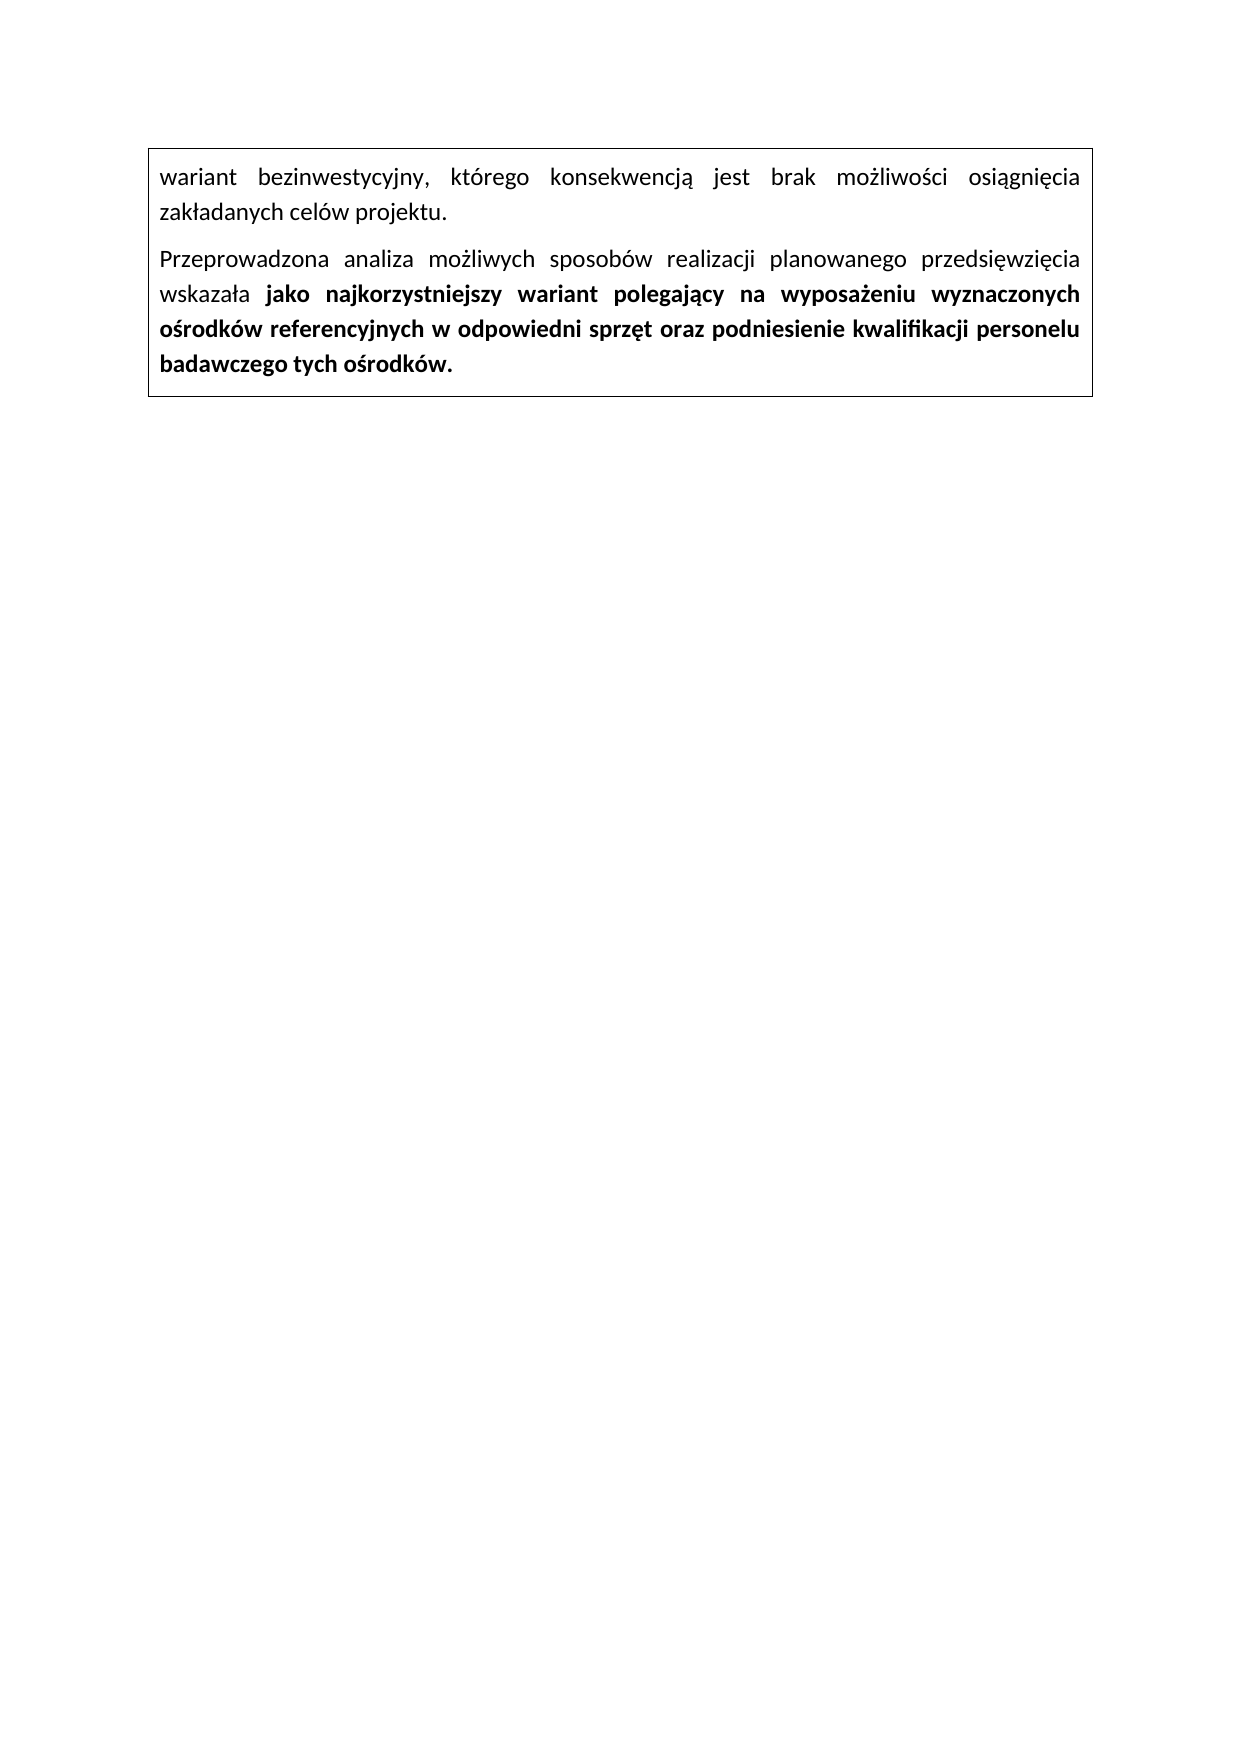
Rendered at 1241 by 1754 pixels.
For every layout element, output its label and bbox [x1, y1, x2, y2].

table_cell [149, 149, 1092, 396]
